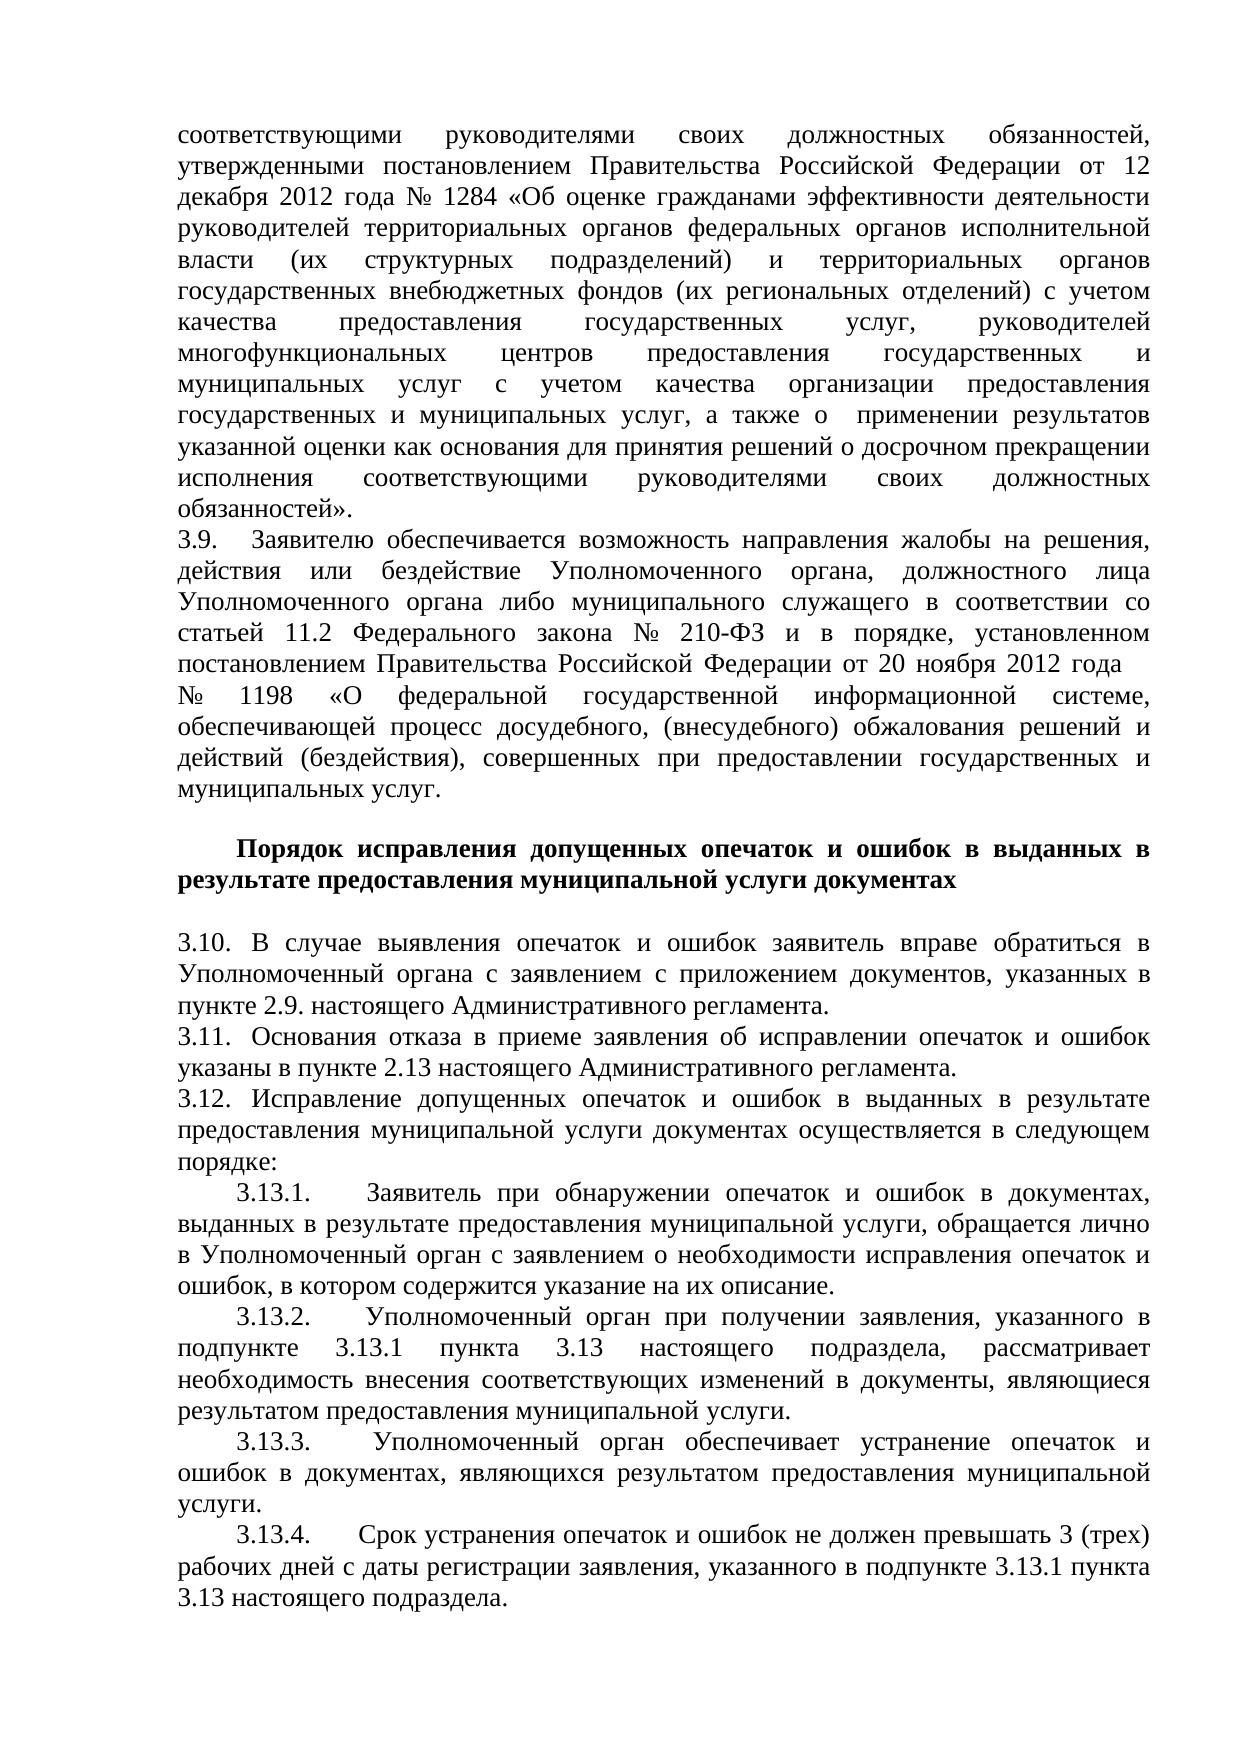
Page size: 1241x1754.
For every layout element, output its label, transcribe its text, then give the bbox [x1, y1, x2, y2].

list Уполномоченный орган обеспечивает устранение опечаток и ошибок в документах, являющихся результатом предоставления муниципальной услуги. [177, 1425, 1151, 1518]
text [177, 118, 1151, 523]
list Срок устранения опечаток и ошибок не должен превышать 3 (трех) рабочих дней с даты регистрации заявления, указанного в подпункте 3.13.1 пункта 3.13 настоящего подраздела. [177, 1518, 1151, 1612]
text Порядок исправления допущенных опечаток и ошибок в выданных в результате предоставления муниципальной услуги документах [177, 832, 1151, 895]
list Заявитель при обнаружении опечаток и ошибок в документах, выданных в результате предоставления муниципальной услуги, обращается лично в Уполномоченный орган с заявлением о необходимости исправления опечаток и ошибок, в котором содержится указание на их описание. [177, 1176, 1151, 1300]
list Уполномоченный орган при получении заявления, указанного в подпункте 3.13.1 пункта 3.13 настоящего подраздела, рассматривает необходимость внесения соответствующих изменений в документы, являющиеся результатом предоставления муниципальной услуги. [177, 1300, 1151, 1425]
list Исправление допущенных опечаток и ошибок в выданных в результате предоставления муниципальной услуги документах осуществляется в следующем порядке: [177, 1082, 1151, 1176]
text № 1198 «О федеральной государственной информационной системе, обеспечивающей процесс досудебного, (внесудебного) обжалования решений и действий (бездействия), совершенных при предоставлении государственных и муниципальных услуг. [177, 679, 1151, 803]
list В случае выявления опечаток и ошибок заявитель вправе обратиться в Уполномоченный органа с заявлением с приложением документов, указанных в пункте 2.9. настоящего Административного регламента. [177, 926, 1151, 1020]
list Заявителю обеспечивается возможность направления жалобы на решения, действия или бездействие Уполномоченного органа, должностного лица Уполномоченного органа либо муниципального служащего в соответствии со статьей 11.2 Федерального закона № 210-ФЗ и в порядке, установленном постановлением Правительства Российской Федерации от 20 ноября 2012 года [177, 523, 1151, 679]
list Основания отказа в приеме заявления об исправлении опечаток и ошибок указаны в пункте 2.13 настоящего Административного регламента. [177, 1020, 1151, 1082]
